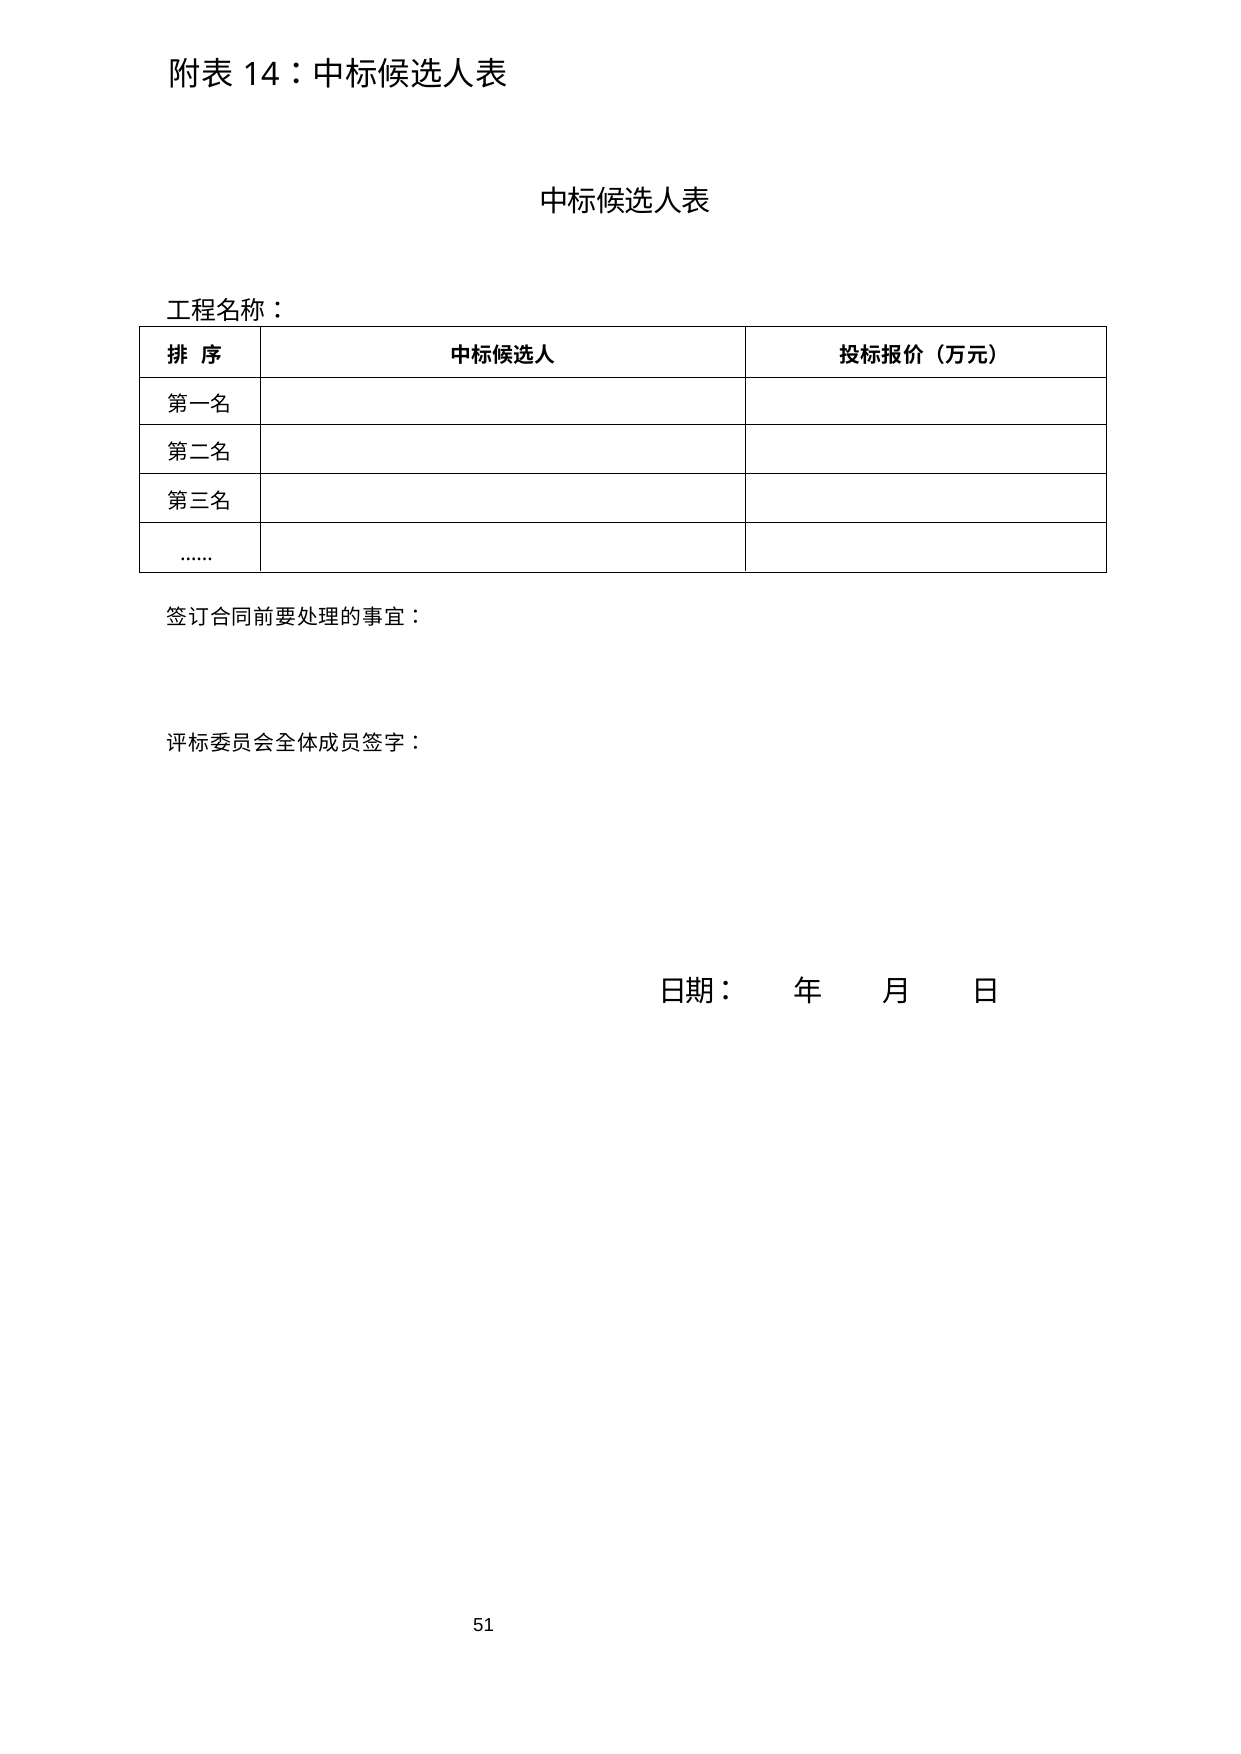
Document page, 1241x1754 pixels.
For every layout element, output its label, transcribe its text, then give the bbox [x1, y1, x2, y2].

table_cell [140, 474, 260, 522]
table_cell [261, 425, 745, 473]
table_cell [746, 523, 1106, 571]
text 中标候选人表 [539, 182, 1107, 219]
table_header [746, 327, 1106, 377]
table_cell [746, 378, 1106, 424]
text 签订合同前要处理的事宜： [166, 603, 1107, 630]
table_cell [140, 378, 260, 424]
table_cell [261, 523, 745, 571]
text 评标委员会全体成员签字： [166, 729, 1107, 756]
text 日期： 年 月 日 [659, 973, 1107, 1009]
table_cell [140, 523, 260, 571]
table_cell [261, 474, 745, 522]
text 工程名称： [167, 295, 1107, 326]
text 附表 14：中标候选人表 [168, 52, 1107, 94]
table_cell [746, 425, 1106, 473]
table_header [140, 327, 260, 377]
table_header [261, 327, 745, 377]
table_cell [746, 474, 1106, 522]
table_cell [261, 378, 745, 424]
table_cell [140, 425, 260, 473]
